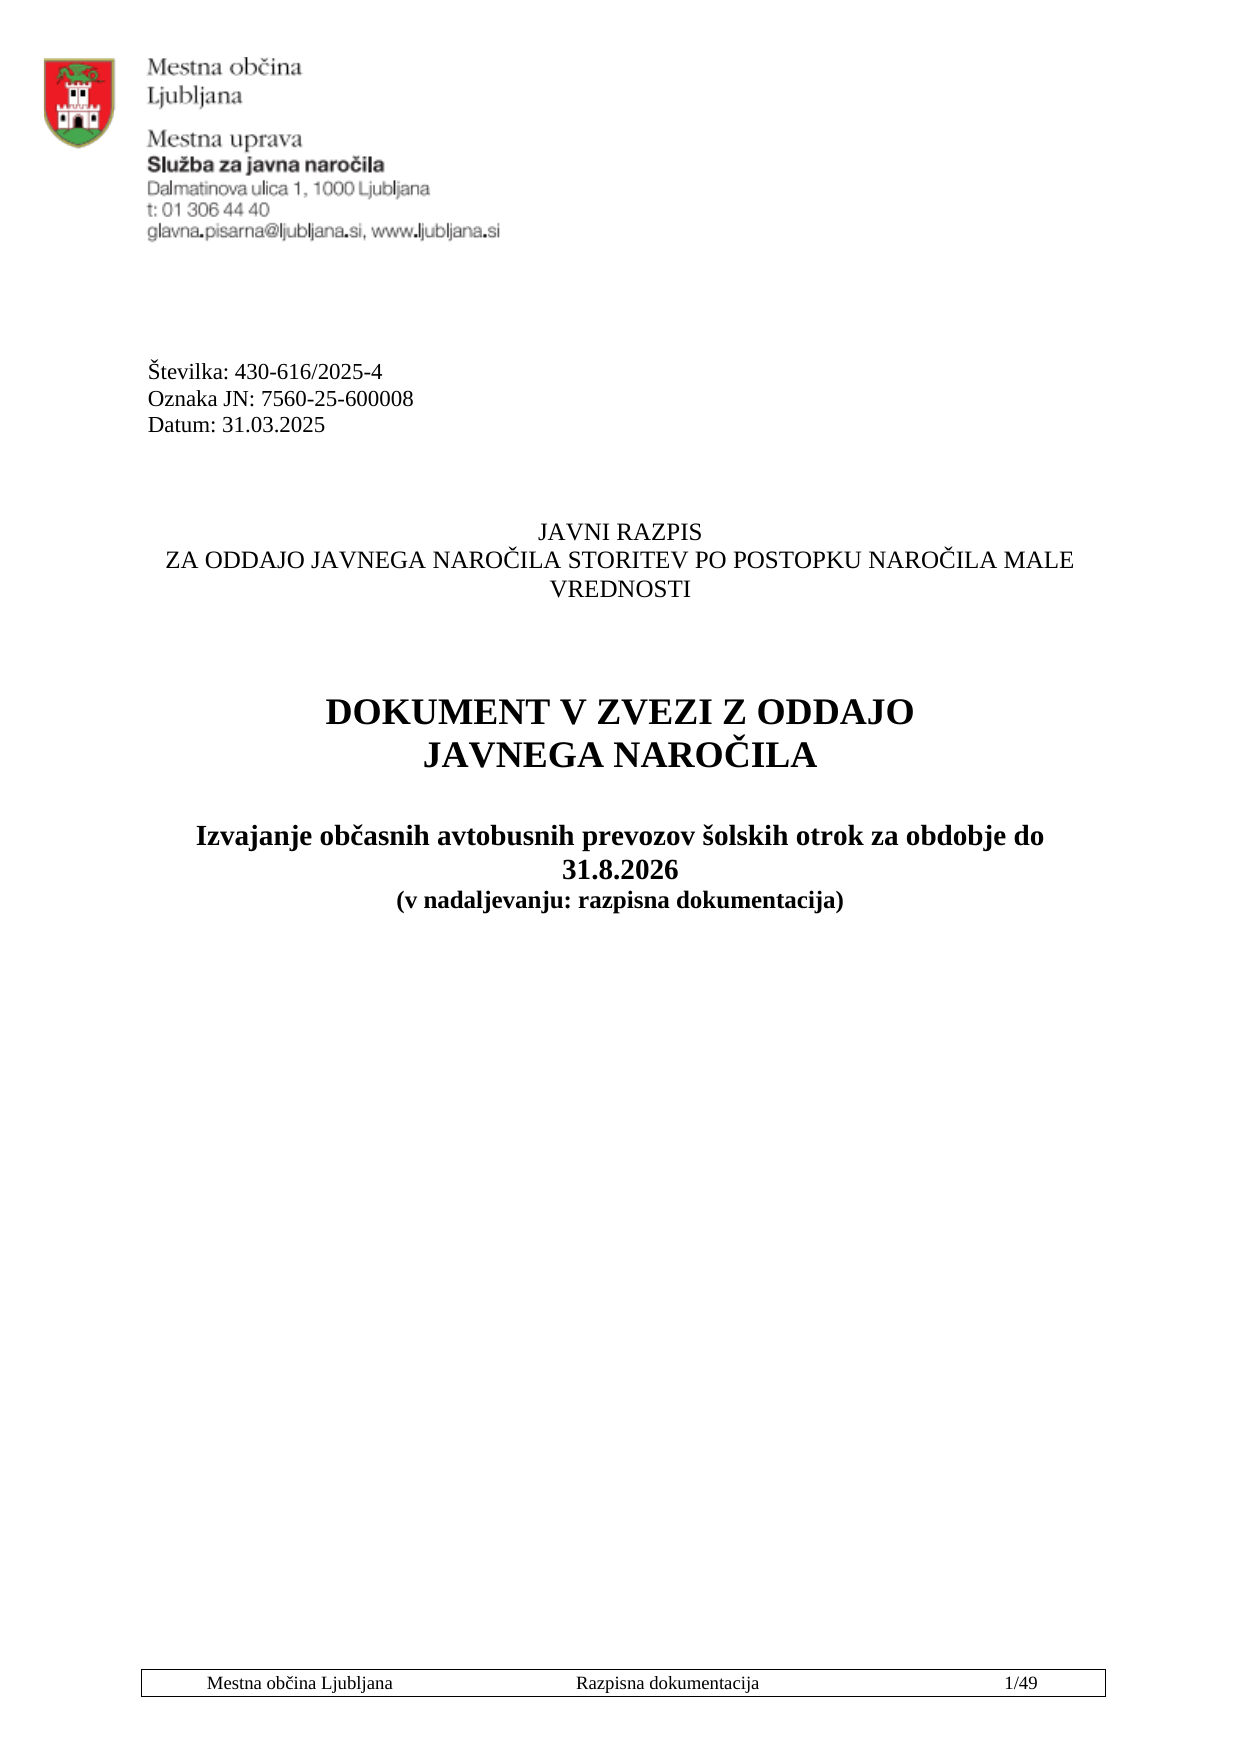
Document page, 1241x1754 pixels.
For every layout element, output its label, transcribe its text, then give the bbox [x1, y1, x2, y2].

text (v nadaljevanju: razpisna dokumentacija) [148, 886, 1093, 914]
text JAVNI RAZPIS [148, 517, 1093, 545]
text Številka: 430-616/2025-4 [148, 358, 1093, 385]
text JAVNEGA NAROČILA [148, 732, 1093, 775]
text Oznaka JN: 7560-25-600008 [148, 385, 1093, 411]
text Izvajanje občasnih avtobusnih prevozov šolskih otrok za obdobje do 31.8.2026 [148, 818, 1093, 886]
text Datum: 31.03.2025 [148, 411, 1093, 437]
text ZA ODDAJO JAVNEGA NAROČILA STORITEV PO POSTOPKU NAROČILA MALE VREDNOSTI [148, 545, 1093, 603]
text DOKUMENT V ZVEZI Z ODDAJO [148, 689, 1093, 732]
